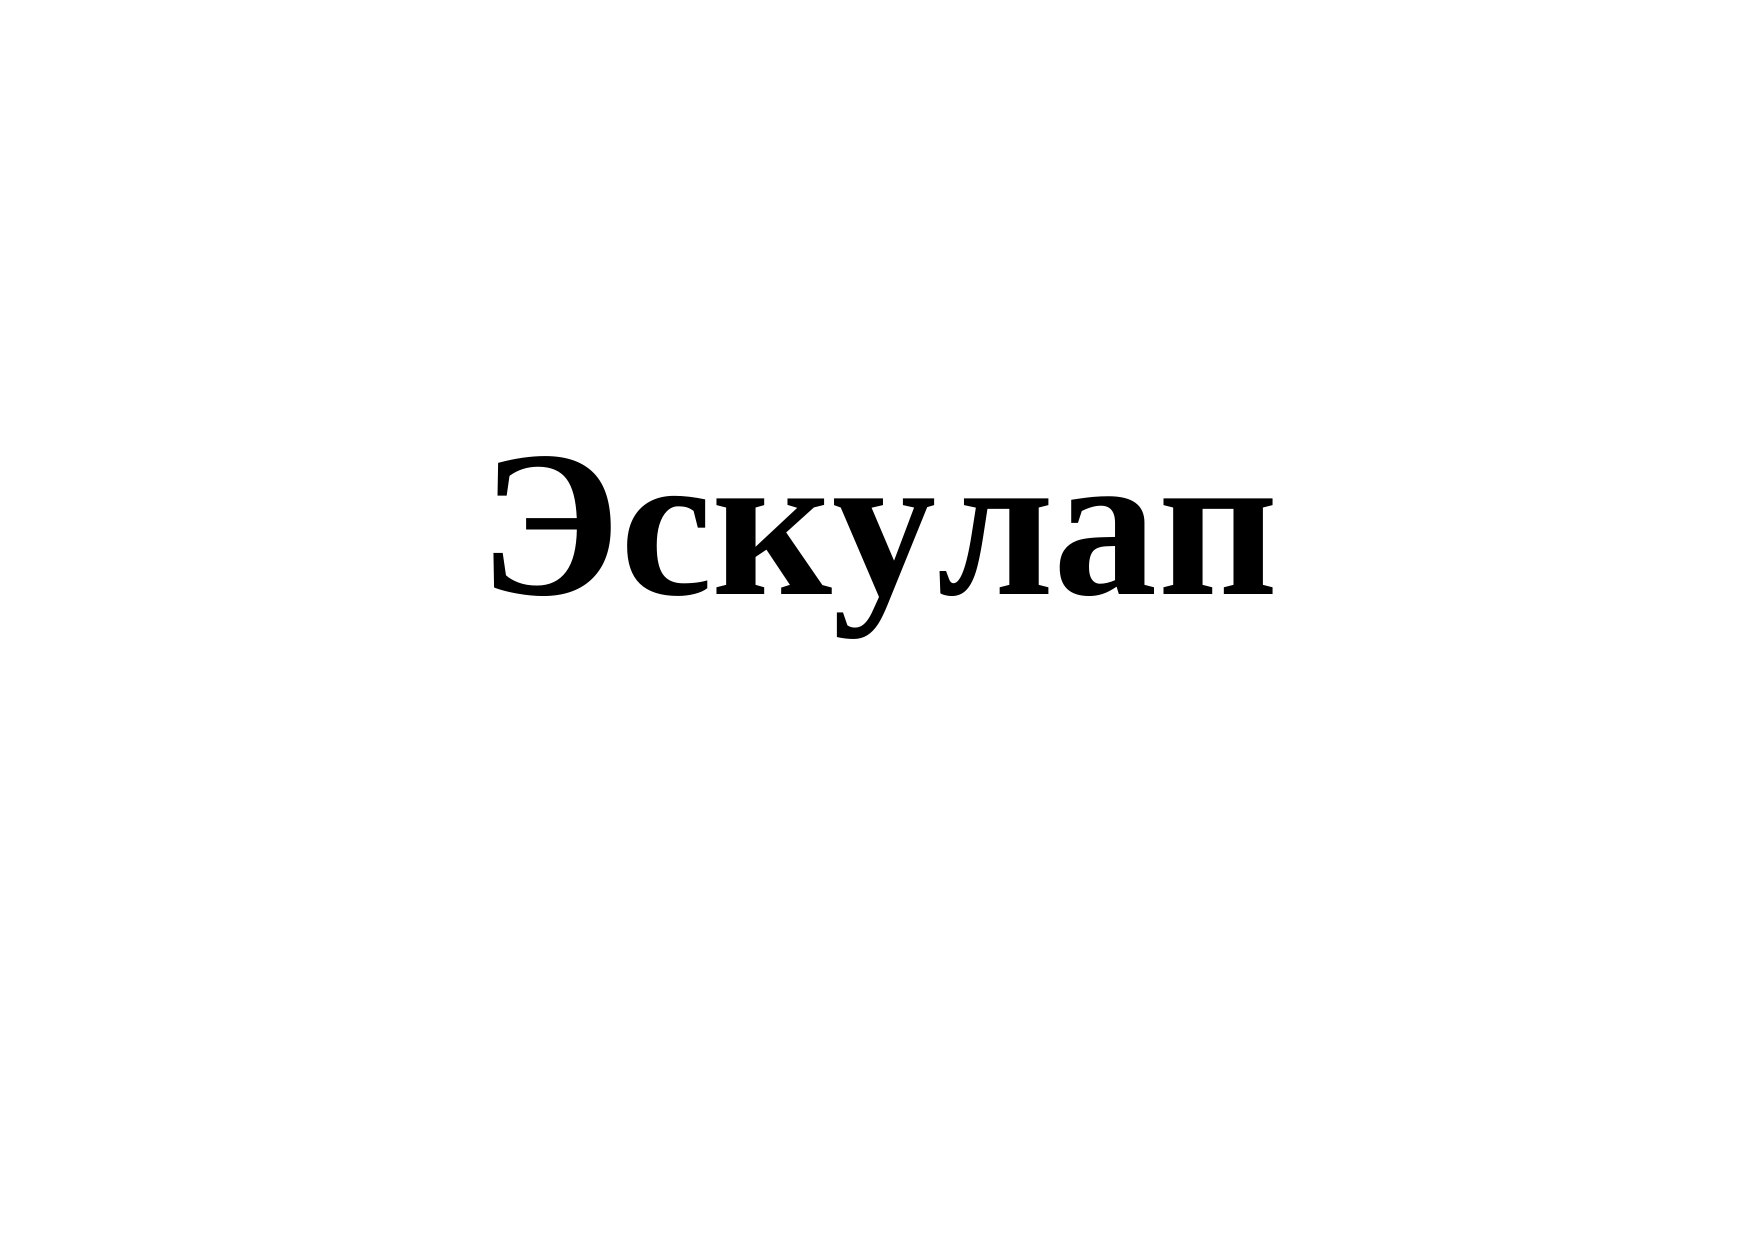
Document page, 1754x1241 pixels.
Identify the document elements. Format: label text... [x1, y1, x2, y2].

text Эскулап [59, 400, 1698, 639]
